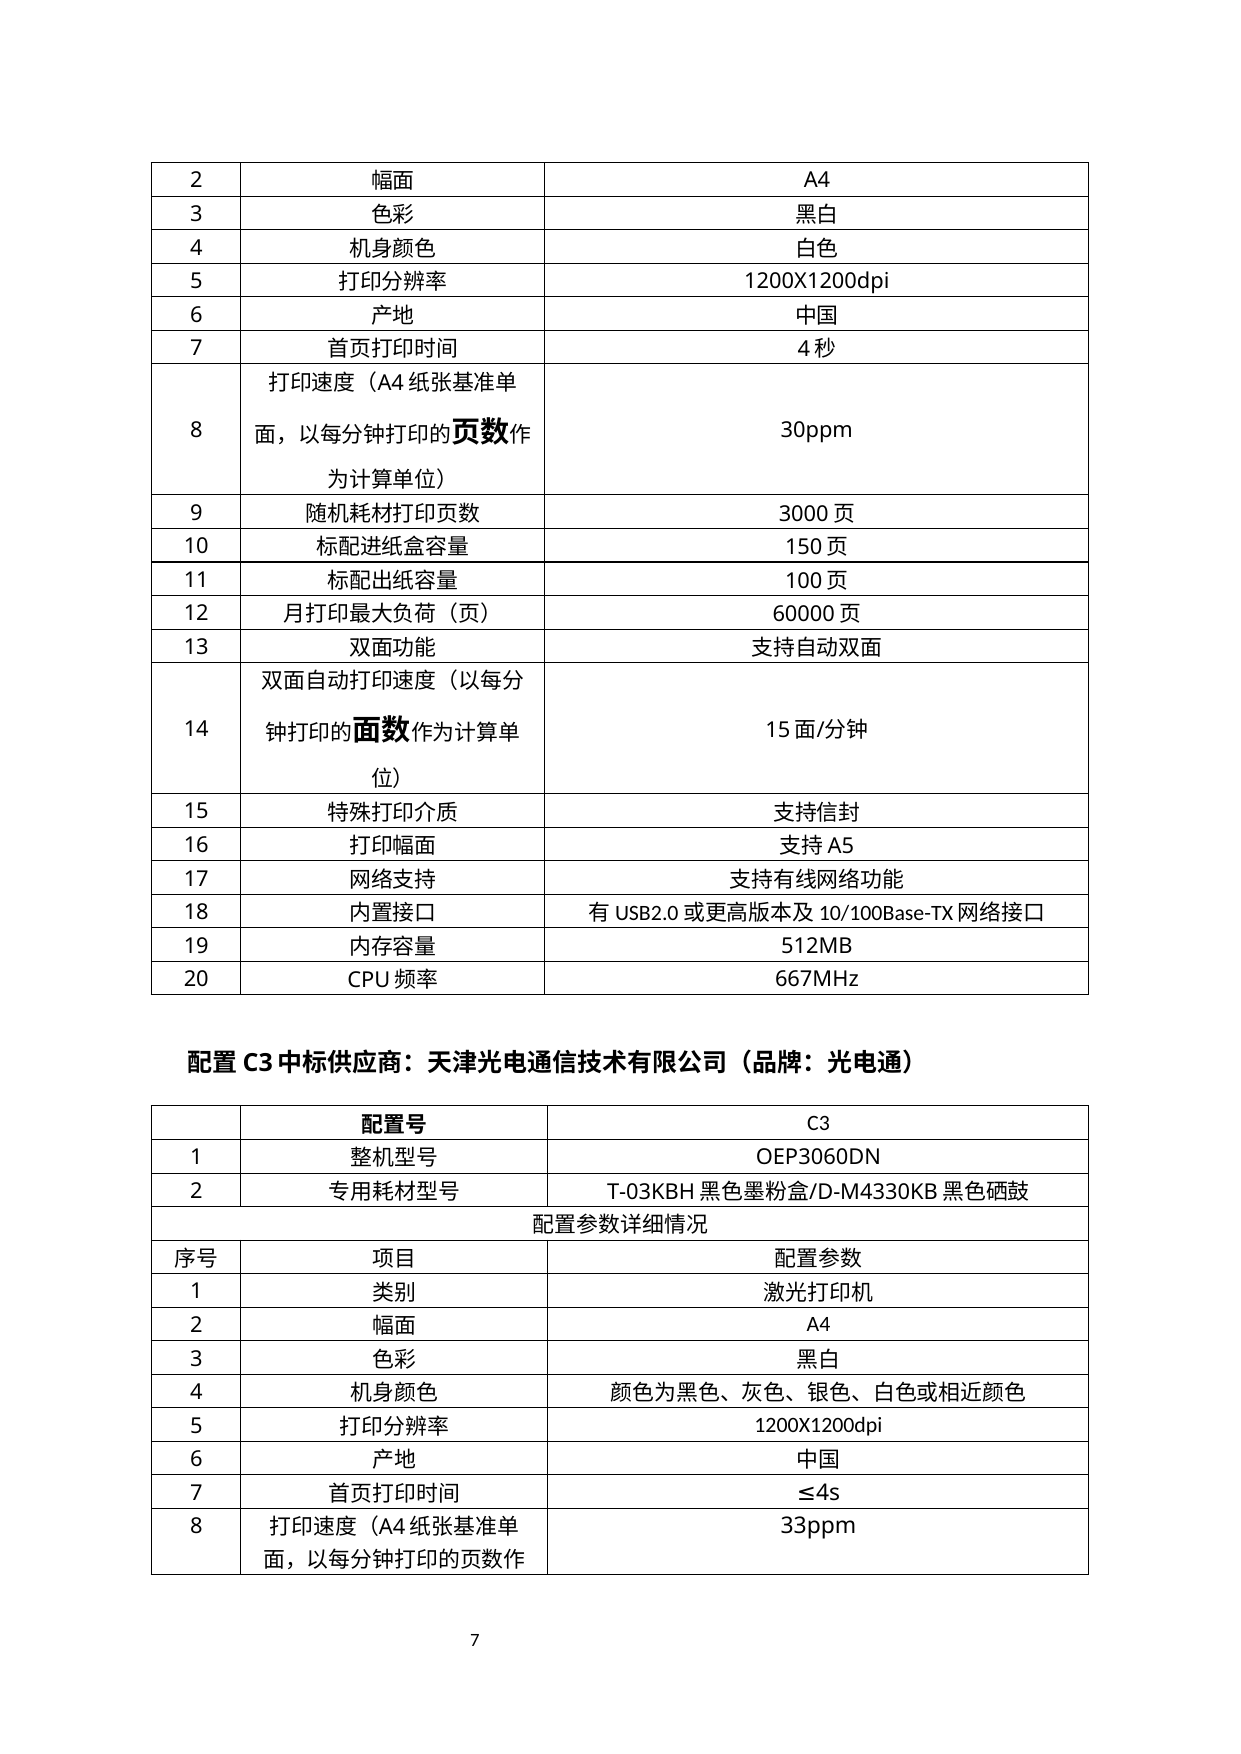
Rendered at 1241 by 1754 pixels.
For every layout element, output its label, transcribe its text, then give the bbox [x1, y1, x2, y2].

table_cell 白色 [545, 230, 1088, 263]
table_cell 2 [152, 1308, 240, 1340]
table_cell 首页打印时间 [241, 1475, 547, 1508]
table_cell 4秒 [545, 331, 1088, 363]
table_cell 10 [152, 529, 240, 561]
table_cell 打印分辨率 [241, 1408, 547, 1441]
table_header C3 [548, 1106, 1088, 1139]
table_cell 支持信封 [545, 794, 1088, 827]
table_cell 15面/分钟 [545, 663, 1088, 793]
table_cell 8 [152, 364, 240, 494]
table_cell 2 [152, 163, 240, 196]
table_cell 专用耗材型号 [241, 1174, 547, 1206]
table_cell 双面自动打印速度（以每分钟打印的面数作为计算单位） [241, 663, 544, 793]
table_cell 序号 [152, 1241, 240, 1273]
table_cell 100页 [545, 563, 1088, 595]
table_cell ≤4s [548, 1475, 1088, 1508]
table_cell 11 [152, 563, 240, 595]
table_cell 特殊打印介质 [241, 794, 544, 827]
table_cell 13 [152, 630, 240, 662]
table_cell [241, 1509, 547, 1574]
table_cell 9 [152, 495, 240, 528]
table_cell 667MHz [545, 962, 1088, 994]
table_cell 首页打印时间 [241, 331, 544, 363]
table_cell OEP3060DN [548, 1140, 1088, 1172]
table_cell 产地 [241, 297, 544, 330]
table_cell 1200X1200dpi [545, 264, 1088, 296]
table_cell 7 [152, 1475, 240, 1508]
table_cell 支持自动双面 [545, 630, 1088, 662]
table_cell 幅面 [241, 163, 544, 196]
table_cell 颜色为黑色、灰色、银色、白色或相近颜色 [548, 1375, 1088, 1407]
text 配置C3中标供应商：天津光电通信技术有限公司（品牌：光电通） [187, 1028, 1053, 1093]
table_cell 2 [152, 1174, 240, 1206]
table_cell 20 [152, 962, 240, 994]
table_cell 18 [152, 895, 240, 927]
table_cell 7 [152, 331, 240, 363]
table_cell 色彩 [241, 197, 544, 229]
table_cell 双面功能 [241, 630, 544, 662]
table_cell 中国 [548, 1442, 1088, 1474]
table_cell 类别 [241, 1274, 547, 1307]
table_cell 19 [152, 928, 240, 961]
table_cell 14 [152, 663, 240, 793]
table_cell 激光打印机 [548, 1274, 1088, 1307]
table_cell 30ppm [545, 364, 1088, 494]
table_cell 8 [152, 1509, 240, 1574]
table_cell 17 [152, 861, 240, 894]
table_cell 黑白 [548, 1341, 1088, 1374]
table_cell 标配出纸容量 [241, 563, 544, 595]
table_cell 支持有线网络功能 [545, 861, 1088, 894]
table_cell A4 [548, 1308, 1088, 1340]
table_cell 1 [152, 1274, 240, 1307]
table_cell 月打印最大负荷（页） [241, 596, 544, 628]
table_cell 6 [152, 297, 240, 330]
table_cell 打印幅面 [241, 828, 544, 860]
table_cell 1 [152, 1140, 240, 1172]
table_header 配置号 [241, 1106, 547, 1139]
table_cell 幅面 [241, 1308, 547, 1340]
table_cell 机身颜色 [241, 1375, 547, 1407]
table_cell 色彩 [241, 1341, 547, 1374]
table_cell 标配进纸盒容量 [241, 529, 544, 561]
table_cell 配置参数详细情况 [152, 1207, 1088, 1239]
table_cell CPU频率 [241, 962, 544, 994]
table_cell 配置参数 [548, 1241, 1088, 1273]
table_cell 1200X1200dpi [548, 1408, 1088, 1441]
table_cell 打印速度（A4纸张基准单面，以每分钟打印的页数作为计算单位） [241, 364, 544, 494]
table_cell 产地 [241, 1442, 547, 1474]
table_cell 15 [152, 794, 240, 827]
table_cell 打印分辨率 [241, 264, 544, 296]
table_cell T-03KBH黑色墨粉盒/D-M4330KB黑色硒鼓 [548, 1174, 1088, 1206]
table_cell 5 [152, 264, 240, 296]
table_cell 512MB [545, 928, 1088, 961]
table_cell 4 [152, 1375, 240, 1407]
table_cell 机身颜色 [241, 230, 544, 263]
table_cell 有USB2.0或更高版本及10/100Base-TX网络接口 [545, 895, 1088, 927]
table_cell 中国 [545, 297, 1088, 330]
table_cell 33ppm [548, 1509, 1088, 1574]
table_cell 3 [152, 197, 240, 229]
table_cell 整机型号 [241, 1140, 547, 1172]
table_cell 6 [152, 1442, 240, 1474]
table_cell 12 [152, 596, 240, 628]
table_header [152, 1106, 240, 1139]
table_cell A4 [545, 163, 1088, 196]
table_cell 3000页 [545, 495, 1088, 528]
table_cell 项目 [241, 1241, 547, 1273]
table_cell 网络支持 [241, 861, 544, 894]
table_cell 3 [152, 1341, 240, 1374]
table_cell 支持A5 [545, 828, 1088, 860]
table_cell 内存容量 [241, 928, 544, 961]
table_cell 150页 [545, 529, 1088, 561]
table_cell 4 [152, 230, 240, 263]
table_cell 黑白 [545, 197, 1088, 229]
table_cell 内置接口 [241, 895, 544, 927]
table_cell 16 [152, 828, 240, 860]
table_cell 5 [152, 1408, 240, 1441]
table_cell 随机耗材打印页数 [241, 495, 544, 528]
table_cell 60000页 [545, 596, 1088, 628]
